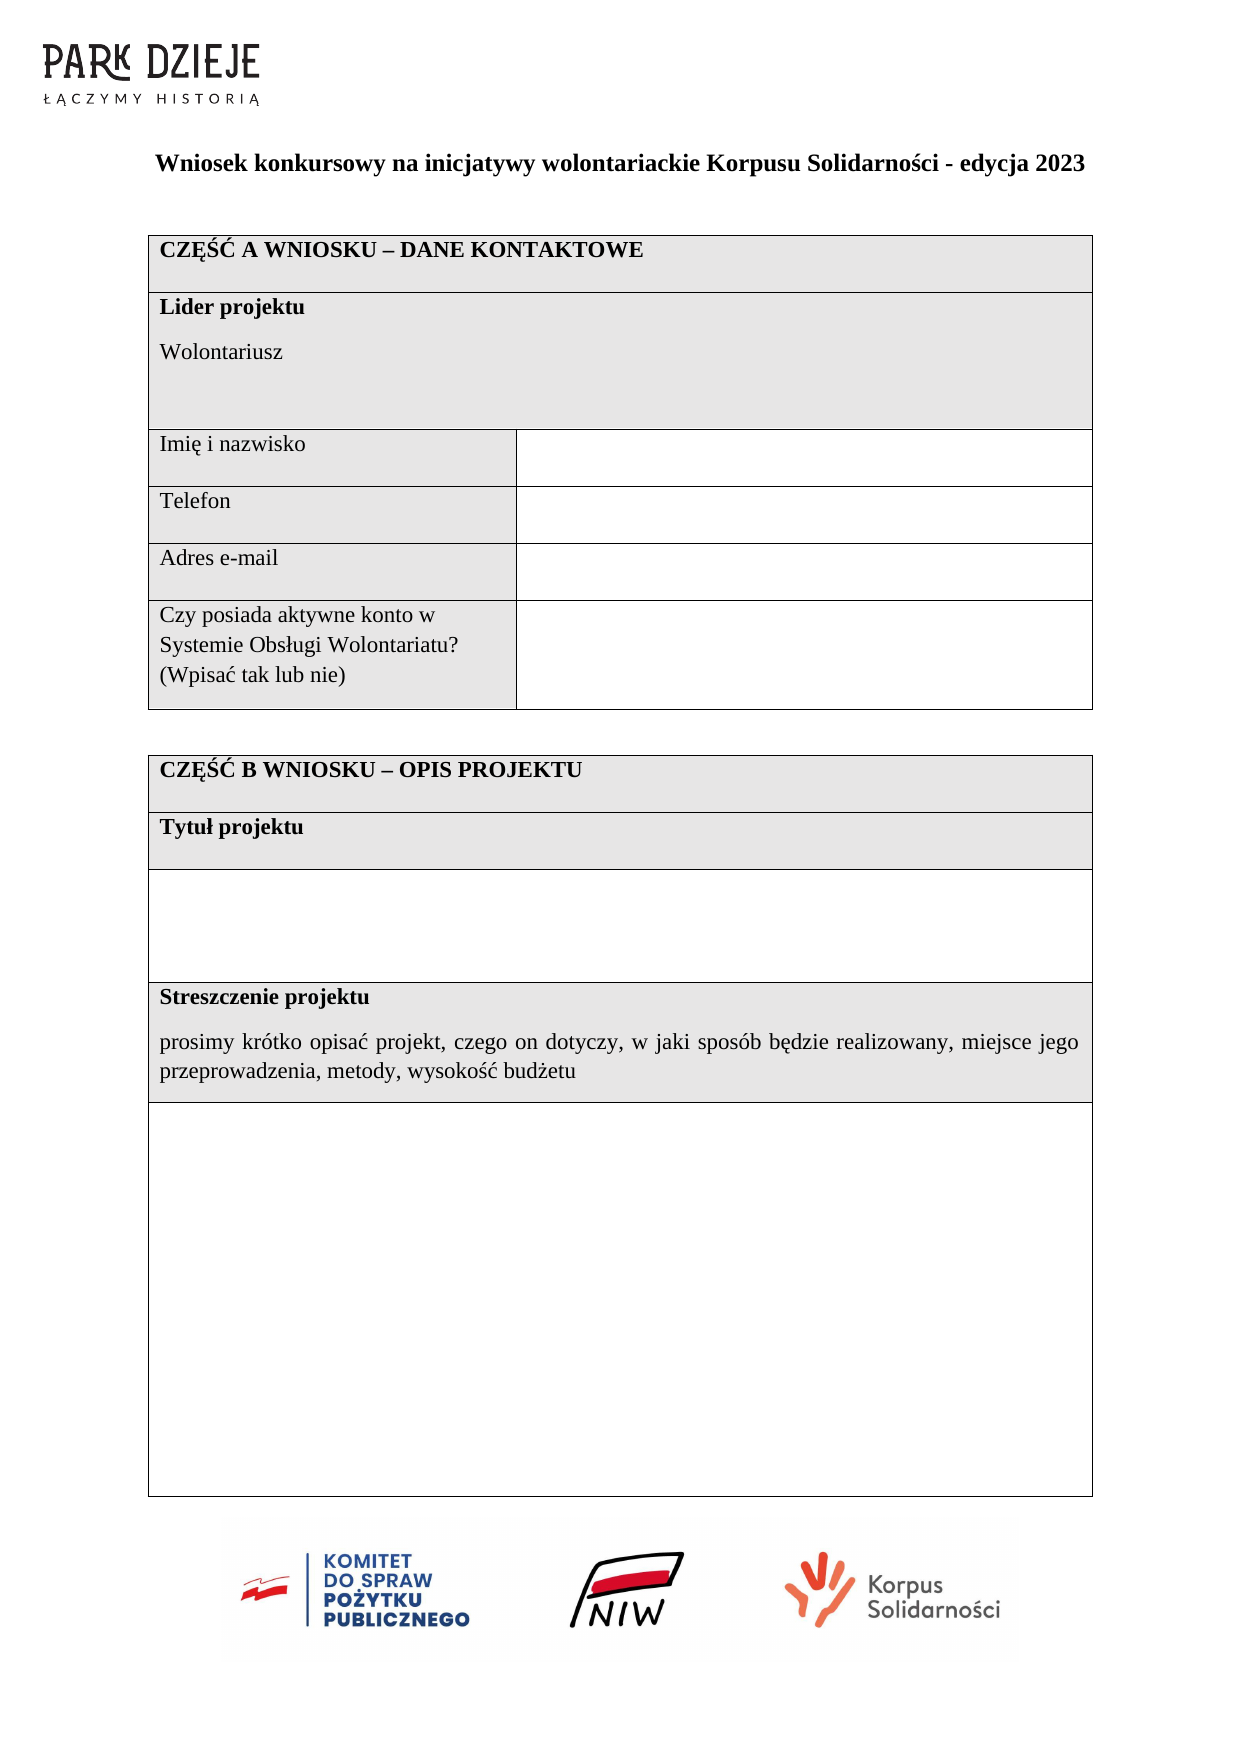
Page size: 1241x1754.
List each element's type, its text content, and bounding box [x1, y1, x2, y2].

table_cell Telefon [149, 487, 516, 543]
table_header CZĘŚĆ A WNIOSKU – DANE KONTAKTOWE [149, 236, 1092, 292]
table_cell Adres e-mail [149, 544, 516, 600]
picture [221, 1517, 1019, 1662]
table_cell Lider projektu Wolontariusz [149, 293, 1092, 428]
table_cell [149, 1103, 1092, 1496]
table_cell [517, 601, 1092, 708]
picture [17, 19, 284, 132]
table_cell [517, 487, 1092, 543]
text Wniosek konkursowy na inicjatywy wolontariackie Korpusu Solidarności - edycja 2023 [148, 148, 1093, 176]
table_cell [517, 430, 1092, 486]
table_cell [149, 870, 1092, 982]
table_cell Tytuł projektu [149, 813, 1092, 869]
table_cell [517, 544, 1092, 600]
table_cell Streszczenie projektu prosimy krótko opisać projekt, czego on dotyczy, w jaki sposób będzie realizowany, miejsce jego przeprowadzenia, metody, wysokość budżetu [149, 983, 1092, 1102]
table_cell Czy posiada aktywne konto w Systemie Obsługi Wolontariatu? (Wpisać tak lub nie) [149, 601, 516, 708]
table_cell Imię i nazwisko [149, 430, 516, 486]
table_header CZĘŚĆ B WNIOSKU – OPIS PROJEKTU [149, 756, 1092, 812]
